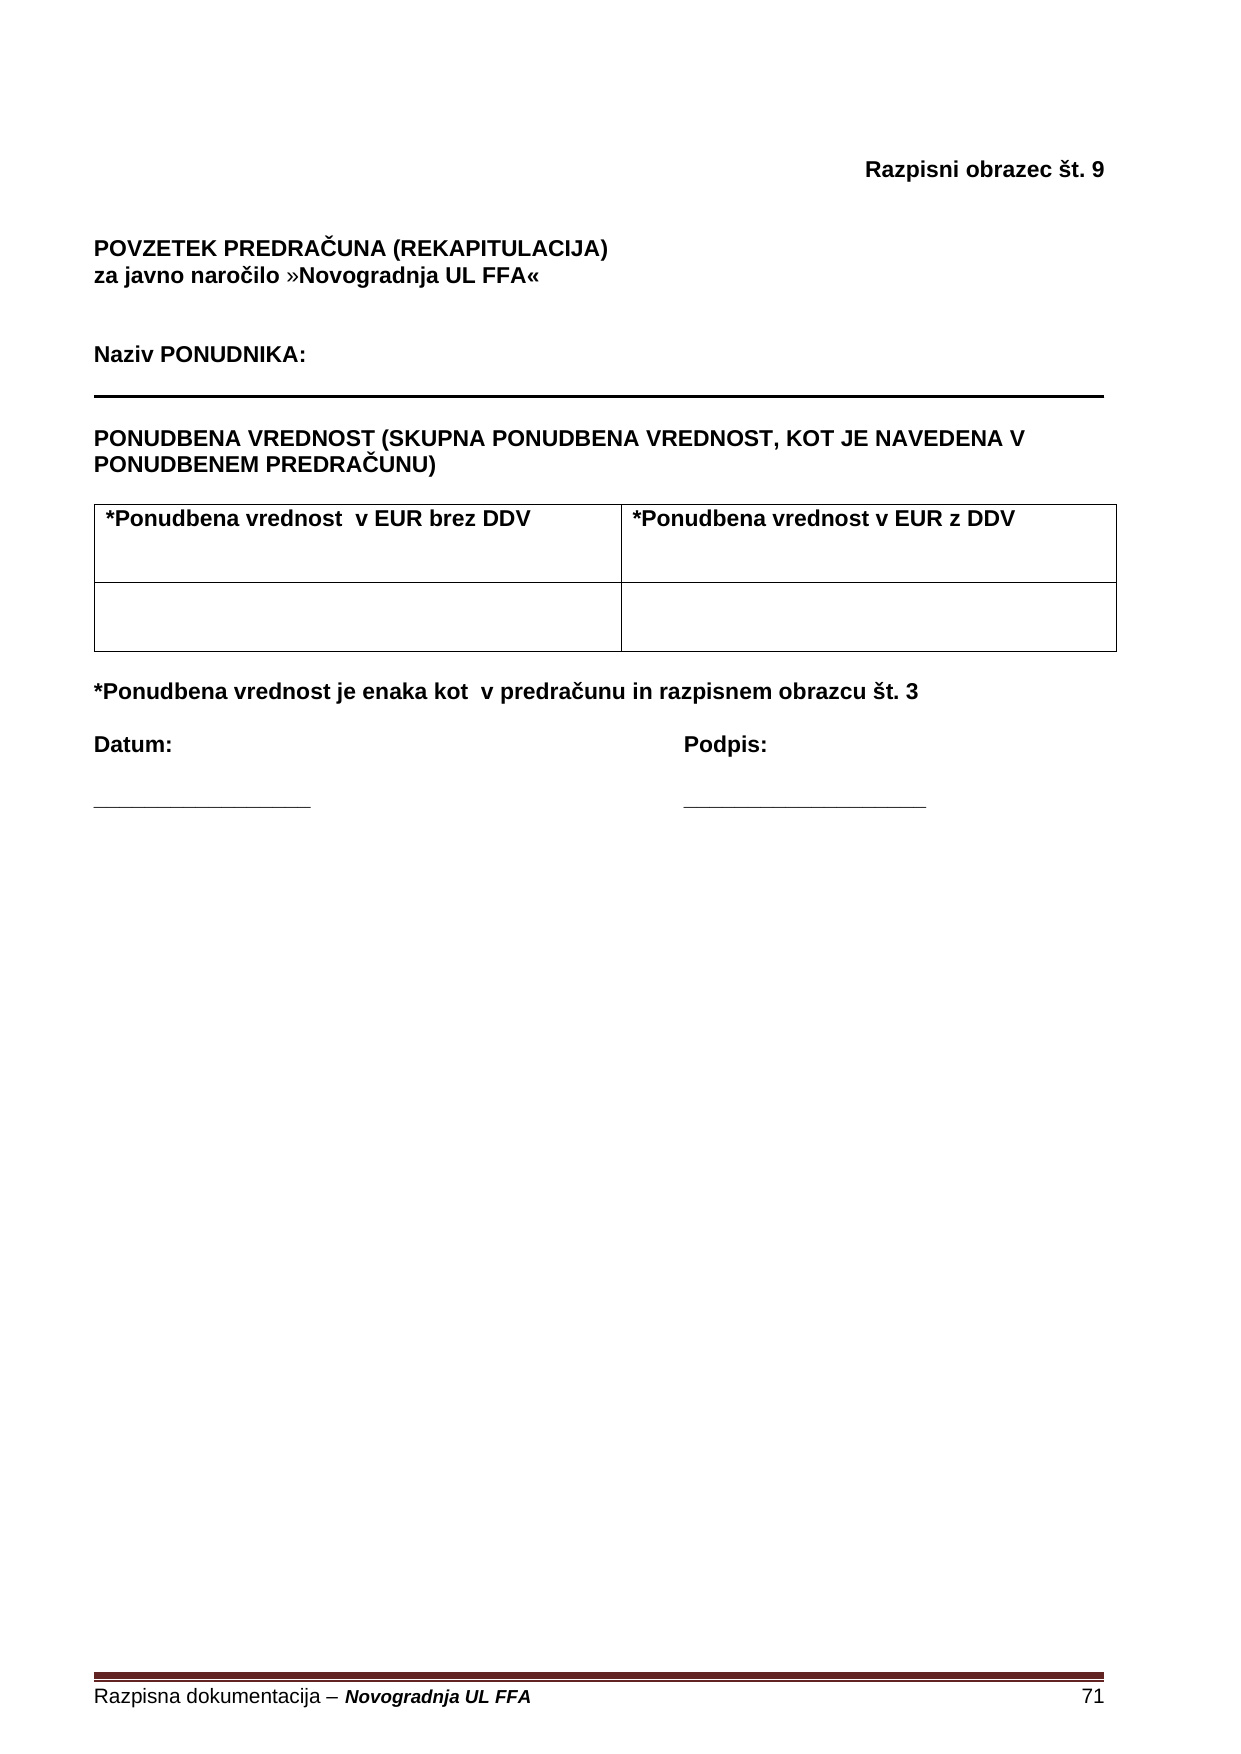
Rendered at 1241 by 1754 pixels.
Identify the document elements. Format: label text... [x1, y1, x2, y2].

text POVZETEK PREDRAČUNA (REKAPITULACIJA) [94, 235, 1104, 262]
text _________________ ___________________ [94, 784, 1104, 836]
table_header *Ponudbena vrednost v EUR z DDV [622, 505, 1116, 582]
table_header *Ponudbena vrednost v EUR brez DDV [95, 505, 621, 582]
text *Ponudbena vrednost je enaka kot v predračunu in razpisnem obrazcu št. 3 [94, 678, 1104, 704]
table_cell [622, 583, 1116, 651]
text Datum: Podpis: [94, 731, 1104, 757]
text za javno naročilo »Novogradnja UL FFA« [94, 262, 1104, 288]
text Naziv PONUDNIKA: [94, 341, 1104, 367]
table_cell [95, 583, 621, 651]
text Razpisni obrazec št. 9 [94, 156, 1104, 182]
text PONUDBENA VREDNOST (SKUPNA PONUDBENA VREDNOST, KOT JE NAVEDENA V PONUDBENEM PREDRAČUNU) [94, 425, 1104, 478]
